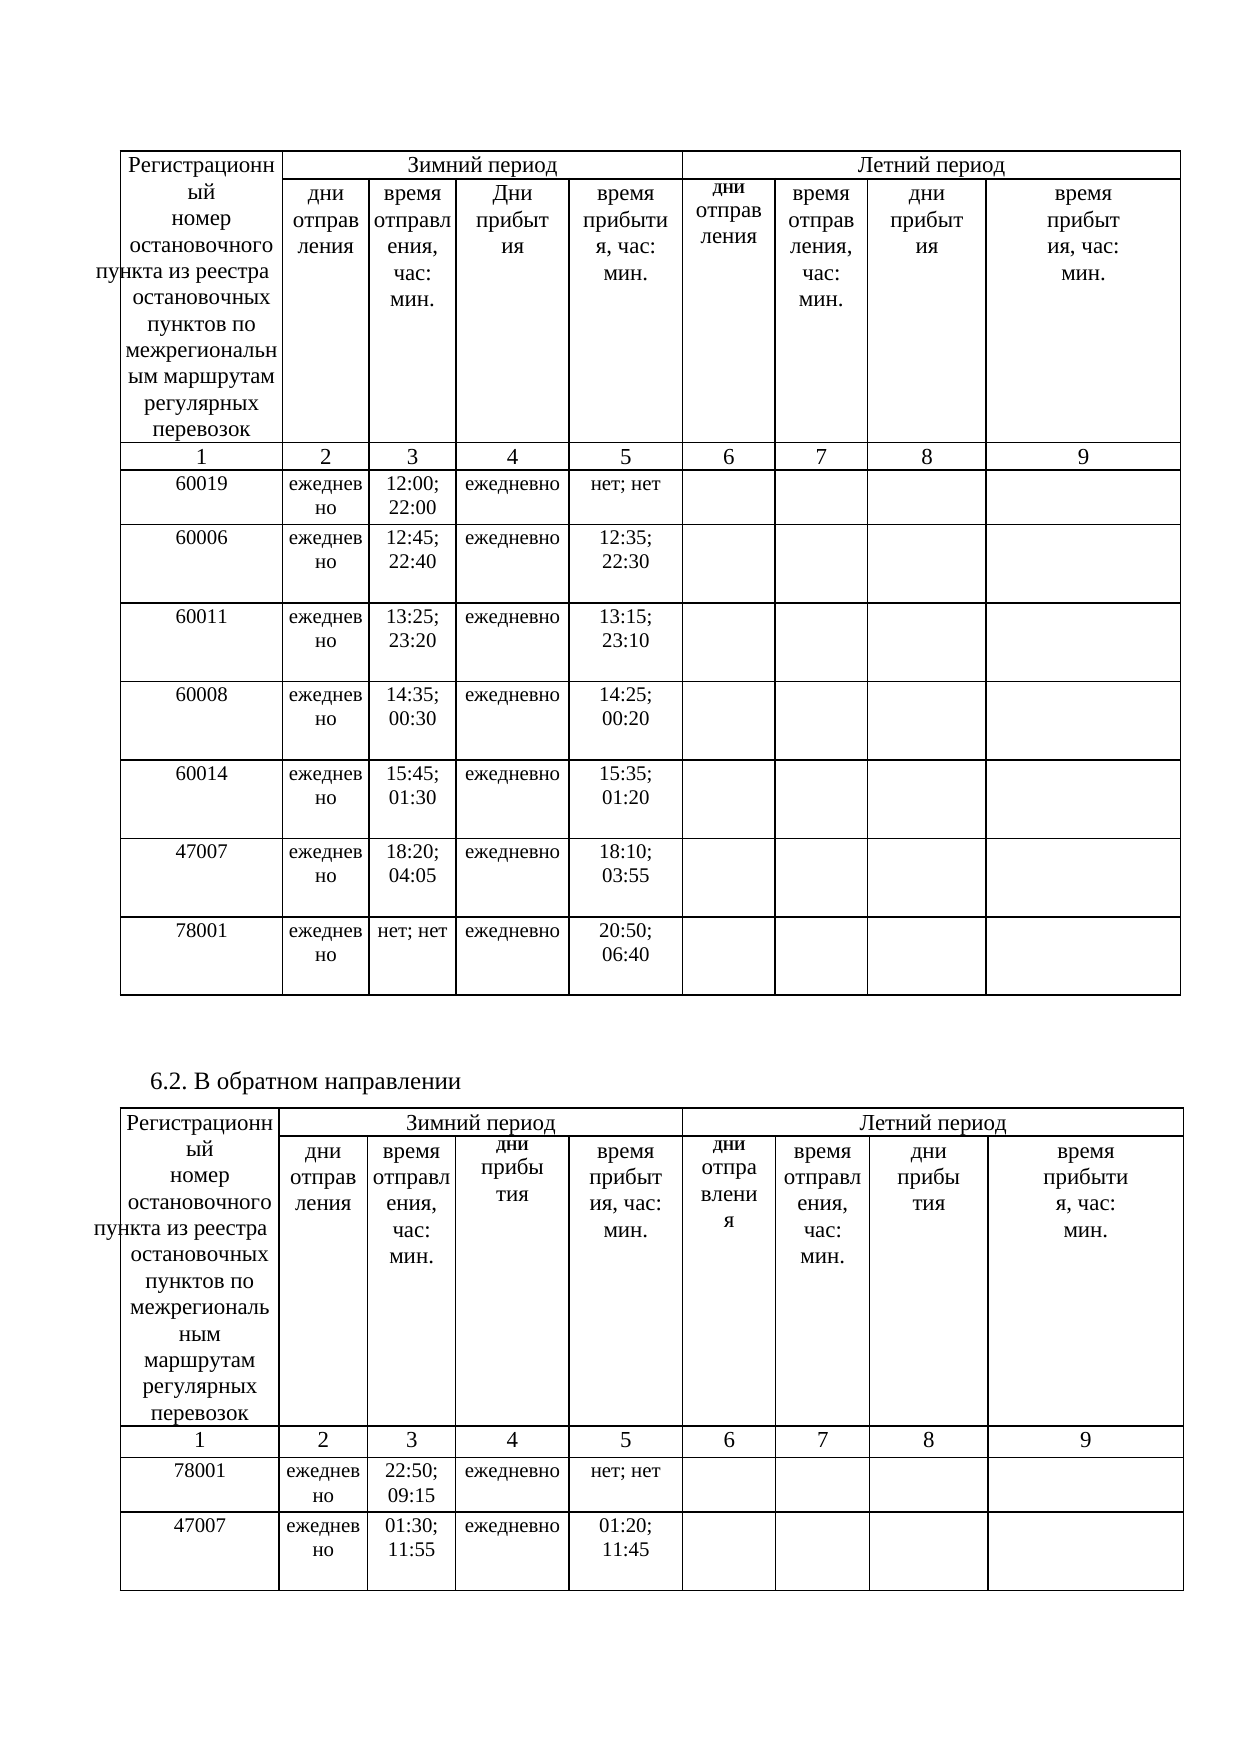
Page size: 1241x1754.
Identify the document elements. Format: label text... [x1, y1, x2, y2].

table_cell 8 [868, 443, 985, 469]
table_cell [868, 682, 985, 759]
table_cell 22:50; 09:15 [368, 1458, 455, 1511]
table_cell 2 [280, 1427, 367, 1457]
table_cell ежедневно [283, 682, 368, 759]
table_cell ежедневно [457, 918, 568, 994]
table_cell время отправ ления, час: мин. [776, 180, 867, 441]
table_cell 1 [121, 443, 282, 469]
table_cell [870, 1513, 987, 1590]
table_cell [987, 918, 1180, 994]
table_cell ДНИ отпра влени я [683, 1137, 775, 1425]
table_cell [868, 471, 985, 524]
table_cell ежедневно [283, 604, 368, 681]
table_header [121, 1109, 278, 1425]
table_cell 5 [570, 1427, 682, 1457]
table_cell 60014 [121, 761, 282, 837]
table_cell ежедневно [456, 1513, 568, 1590]
table_cell 47007 [121, 839, 282, 916]
table_cell 18:10; 03:55 [570, 839, 682, 916]
table_cell [683, 839, 774, 916]
table_cell 47007 [121, 1513, 278, 1590]
table_cell 78001 [121, 1458, 278, 1511]
table_cell ежедневно [280, 1513, 367, 1590]
table_cell [683, 525, 774, 602]
table_cell 12:00; 22:00 [370, 471, 455, 524]
table_cell 7 [776, 443, 867, 469]
table_cell 1 [121, 1427, 278, 1457]
table_cell 01:30; 11:55 [368, 1513, 455, 1590]
table_cell ежедневно [456, 1458, 568, 1511]
table_header Регистрационный номер остановочного пункта из реестра остановочных пунктов по межрегиональным маршрутам регулярных перевозок [121, 152, 282, 441]
table_cell 20:50; 06:40 [570, 918, 682, 994]
table_cell 9 [989, 1427, 1183, 1457]
table_cell ежедневно [457, 471, 568, 524]
table_cell 6 [683, 1427, 775, 1457]
table_cell 14:25; 00:20 [570, 682, 682, 759]
table_cell ежедневно [457, 839, 568, 916]
table_cell [683, 761, 774, 837]
table_cell 9 [987, 443, 1180, 469]
table_cell 15:35; 01:20 [570, 761, 682, 837]
table_cell нет; нет [370, 918, 455, 994]
table_cell [683, 1513, 775, 1590]
table_cell нет; нет [570, 1458, 682, 1511]
table_cell [776, 761, 867, 837]
table_cell 60011 [121, 604, 282, 681]
table_cell время отправл ения, час: мин. [776, 1137, 869, 1425]
table_cell [987, 525, 1180, 602]
table_cell 78001 [121, 918, 282, 994]
text 6.2. В обратном направлении [150, 1066, 1090, 1095]
table_cell 3 [368, 1427, 455, 1457]
table_header Летний период [683, 1109, 1183, 1135]
table_cell [868, 839, 985, 916]
table_cell [987, 682, 1180, 759]
table_cell дни прибыт ия [868, 180, 985, 441]
table_cell 12:35; 22:30 [570, 525, 682, 602]
table_cell 6 [683, 443, 774, 469]
table_cell время прибыти я, час: мин. [989, 1137, 1183, 1425]
table_cell 60019 [121, 471, 282, 524]
table_cell [989, 1458, 1183, 1511]
table_cell 4 [456, 1427, 568, 1457]
table_cell [989, 1513, 1183, 1590]
table_cell 5 [570, 443, 682, 469]
table_cell [683, 918, 774, 994]
table_cell 15:45; 01:30 [370, 761, 455, 837]
table_cell 60006 [121, 525, 282, 602]
table_cell [868, 604, 985, 681]
table_cell [987, 839, 1180, 916]
table_cell [868, 918, 985, 994]
table_cell 13:25; 23:20 [370, 604, 455, 681]
table_cell время отправл ения, час: мин. [368, 1137, 455, 1425]
table_cell [776, 1458, 869, 1511]
table_cell [683, 471, 774, 524]
table_cell ежедневно [457, 682, 568, 759]
table_cell 8 [870, 1427, 987, 1457]
table_cell ДНИ прибы тия [456, 1137, 568, 1425]
table_cell [776, 525, 867, 602]
table_cell [776, 471, 867, 524]
table_cell ежедневно [283, 839, 368, 916]
table_cell [776, 604, 867, 681]
table_cell 13:15; 23:10 [570, 604, 682, 681]
table_cell [776, 682, 867, 759]
table_cell 3 [370, 443, 455, 469]
table_cell [683, 682, 774, 759]
table_cell [987, 604, 1180, 681]
table_cell 4 [457, 443, 568, 469]
table_cell 14:35; 00:30 [370, 682, 455, 759]
table_cell ежедневно [457, 525, 568, 602]
table_cell время отправл ения, час: мин. [370, 180, 455, 441]
table_cell [868, 525, 985, 602]
table_cell 60008 [121, 682, 282, 759]
table_cell время прибыт ия, час: мин. [987, 180, 1180, 441]
table_cell 2 [283, 443, 368, 469]
table_cell ежедневно [457, 604, 568, 681]
table_cell [683, 604, 774, 681]
table_cell Дни прибыт ия [457, 180, 568, 441]
table_cell [776, 839, 867, 916]
table_cell 18:20; 04:05 [370, 839, 455, 916]
table_cell ежедневно [283, 761, 368, 837]
table_cell нет; нет [570, 471, 682, 524]
table_cell [776, 918, 867, 994]
table_cell [870, 1458, 987, 1511]
table_cell дни отправ ления [280, 1137, 367, 1425]
table_cell время прибыти я, час: мин. [570, 180, 682, 441]
table_header Зимний период [280, 1109, 682, 1135]
table_cell [987, 761, 1180, 837]
table_cell дни прибы тия [870, 1137, 987, 1425]
table_cell время прибыт ия, час: мин. [570, 1137, 682, 1425]
table_header Летний период [683, 152, 1180, 178]
table_cell ежедневно [280, 1458, 367, 1511]
table_header Зимний период [283, 152, 682, 178]
table_cell ежедневно [283, 471, 368, 524]
table_cell дни отправ ления [283, 180, 368, 441]
table_cell ежедневно [283, 918, 368, 994]
table_cell 12:45; 22:40 [370, 525, 455, 602]
table_cell ежедневно [457, 761, 568, 837]
table_cell 01:20; 11:45 [570, 1513, 682, 1590]
table_cell [987, 471, 1180, 524]
table_cell 7 [776, 1427, 869, 1457]
table_cell [868, 761, 985, 837]
table_cell ДНИ отправ ления [683, 180, 774, 441]
table_cell ежедневно [283, 525, 368, 602]
table_cell [776, 1513, 869, 1590]
table_cell [683, 1458, 775, 1511]
